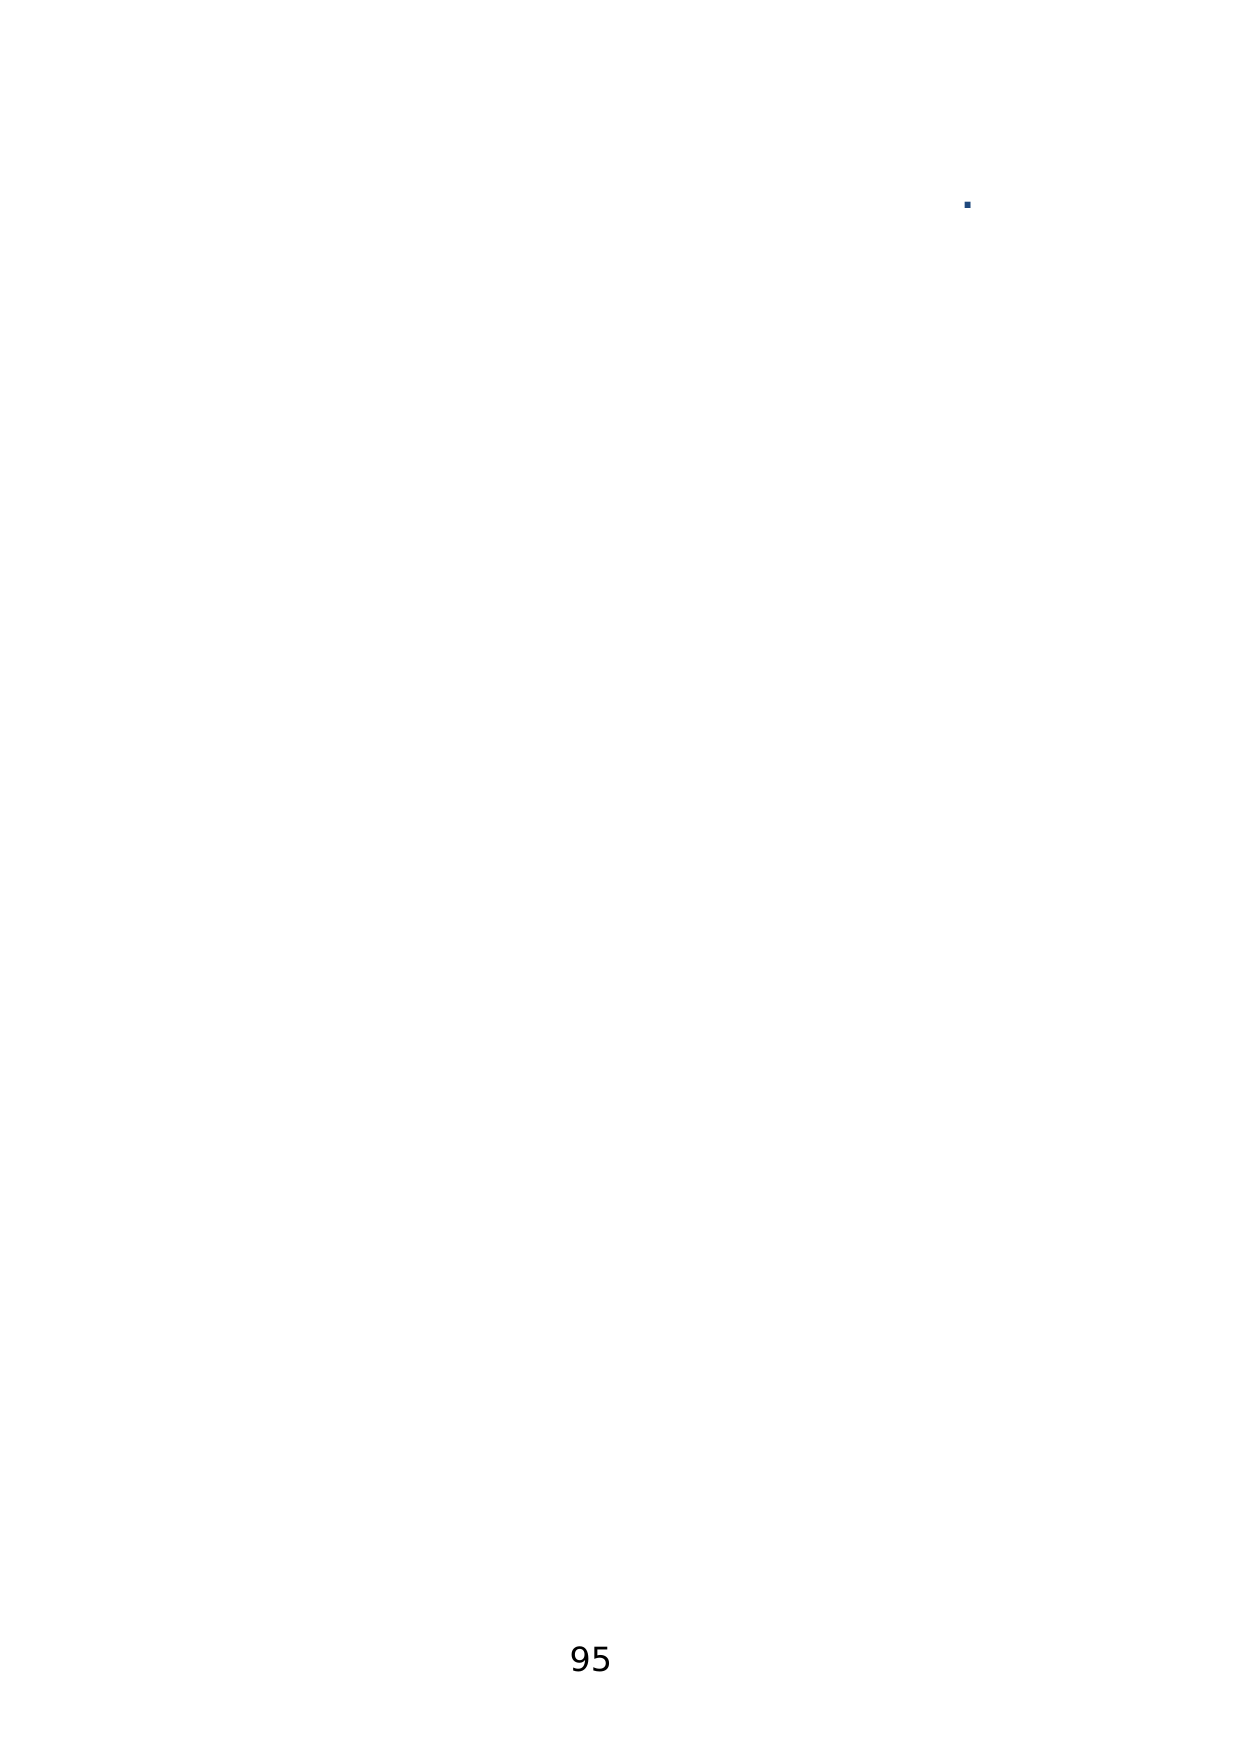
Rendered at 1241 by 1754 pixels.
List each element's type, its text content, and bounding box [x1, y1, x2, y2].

text .مما يعرفه كل باحث في تاريخ الحلة ، وتراجم علمائها ، ان أولئك العلماء الاعلام ، لابد أن يكون لهم [236, 177, 1004, 216]
